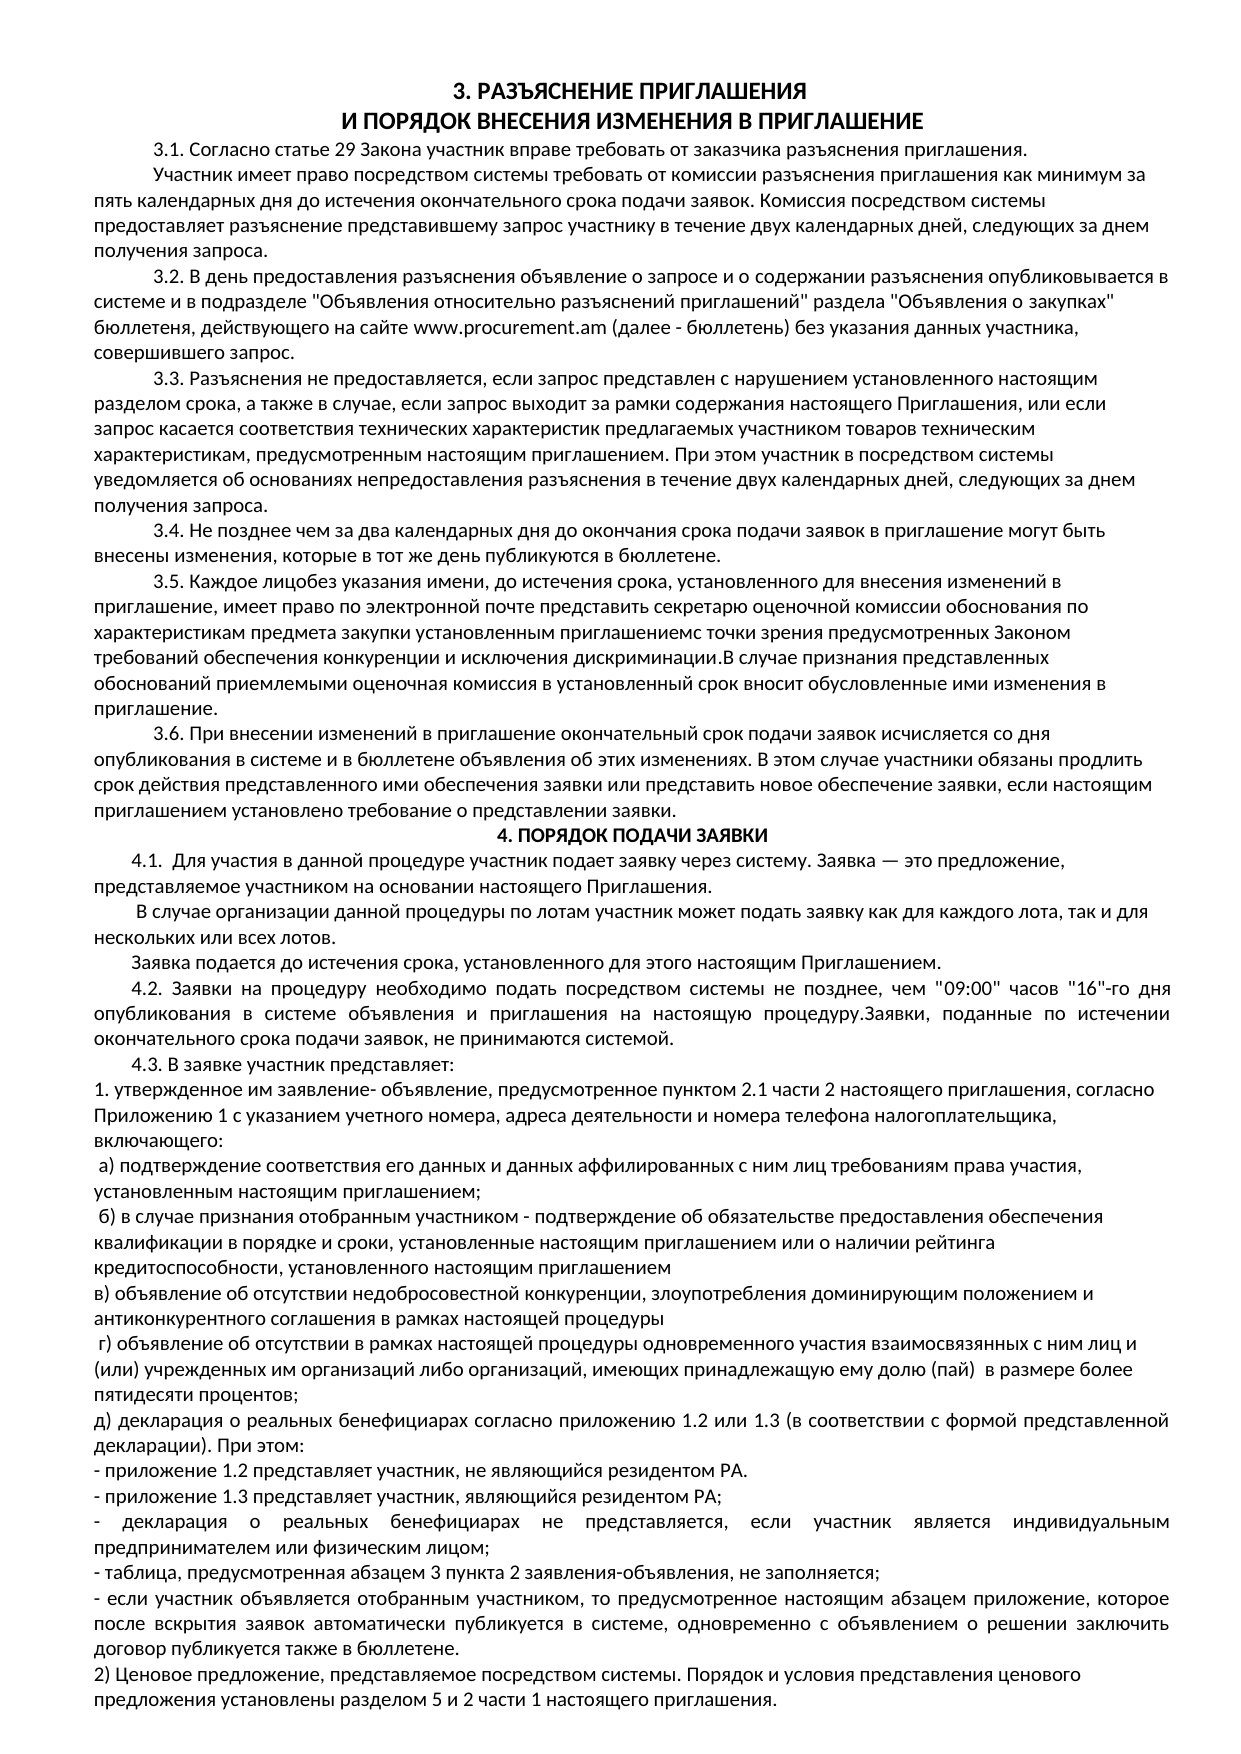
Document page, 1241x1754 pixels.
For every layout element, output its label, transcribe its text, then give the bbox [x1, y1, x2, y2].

text б) в случае признания отобранным участником - подтверждение об обязательстве предоставления обеспечения квалификации в порядке и сроки, установленные настоящим приглашением или о наличии рейтинга кредитоспособности, установленного настоящим приглашением [94, 1203, 1171, 1280]
text Заявка подается до истечения срока, установленного для этого настоящим Приглашением. [94, 949, 1171, 975]
text 3.1. Согласно статье 29 Закона участник вправе требовать от заказчика разъяснения приглашения. [94, 136, 1171, 161]
text 4.3. В заявке участник представляет: [94, 1051, 1171, 1076]
text - приложение 1.3 представляет участник, являющийся резидентом РА; [94, 1483, 1171, 1508]
text а) подтверждение соответствия его данных и данных аффилированных с ним лиц требованиям права участия, установленным настоящим приглашением; [94, 1153, 1171, 1203]
text в) объявление об отсутствии недобросовестной конкуренции, злоупотребления доминирующим положением и антиконкурентного соглашения в рамках настоящей процедуры [94, 1280, 1171, 1331]
text 2) Ценовое предложение, представляемое посредством системы. Порядок и условия представления ценового предложения установлены разделом 5 и 2 части 1 настоящего приглашения. [94, 1661, 1171, 1712]
text г) объявление об отсутствии в рамках настоящей процедуры одновременного участия взаимосвязянных с ним лиц и (или) учрежденных им организаций либо организаций, имеющих принадлежащую ему долю (пай) в размере более пятидесяти процентов; [94, 1331, 1171, 1407]
text - таблица, предусмотренная абзацем 3 пункта 2 заявления-объявления, не заполняется; [94, 1559, 1171, 1585]
text - приложение 1.2 представляет участник, не являющийся резидентом РА. [94, 1458, 1171, 1483]
text 3.4. Не позднее чем за два календарных дня до окончания срока подачи заявок в приглашение могут быть внесены изменения, которые в тот же день публикуются в бюллетене. [94, 517, 1171, 568]
text 4.2. Заявки на процедуру необходимо подать посредством системы не позднее, чем "09:00" часов "16"-го дня опубликования в системе объявления и приглашения на настоящую процедуру.Заявки, поданные по истечении окончательного срока подачи заявок, не принимаются системой. [94, 975, 1171, 1051]
text - декларация о реальных бенефициарах не представляется, если участник является индивидуальным предпринимателем или физическим лицом; [94, 1508, 1171, 1559]
text В случае организации данной процедуры по лотам участник может подать заявку как для каждого лота, так и для нескольких или всех лотов. [94, 898, 1171, 949]
text 3.5. Каждое лицобез указания имени, до истечения срока, установленного для внесения изменений в приглашение, имеет право по электронной почте представить секретарю оценочной комиссии обоснования по характеристикам предмета закупки установленным приглашениемс точки зрения предусмотренных Законом требований обеспечения конкуренции и исключения дискриминации.В случае признания представленных обоснований приемлемыми оценочная комиссия в установленный срок вносит обусловленные ими изменения в приглашение. [94, 568, 1171, 721]
text д) декларация о реальных бенефициарах согласно приложению 1.2 или 1.3 (в соответствии с формой представленной декларации). При этом: [94, 1407, 1171, 1458]
text 3. РАЗЪЯСНЕНИЕ ПРИГЛАШЕНИЯ И ПОРЯДОК ВНЕСЕНИЯ ИЗМЕНЕНИЯ В ПРИГЛАШЕНИЕ [94, 75, 1171, 136]
text 3.6. При внесении изменений в приглашение окончательный срок подачи заявок исчисляется со дня опубликования в системе и в бюллетене объявления об этих изменениях. В этом случае участники обязаны продлить срок действия представленного ими обеспечения заявки или представить новое обеспечение заявки, если настоящим приглашением установлено требование о представлении заявки. [94, 721, 1171, 822]
text - если участник объявляется отобранным участником, то предусмотренное настоящим абзацем приложение, которое после вcкрытия заявок автоматически публикуется в системе, одновременно с объявлением о решении заключить договор публикуется также в бюллетене. [94, 1585, 1171, 1661]
text 4.1. Для участия в данной процедуре участник подает заявку через систему. Заявка — это предложение, представляемое участником на основании настоящего Приглашения. [94, 848, 1171, 898]
text 1. утвержденное им заявление- объявление, предусмотренное пунктом 2.1 части 2 настоящего приглашения, согласно Приложению 1 с указанием учетного номера, адреса деятельности и номера телефона налогоплательщика, включающего: [94, 1076, 1171, 1153]
text 4. ПОРЯДОК ПОДАЧИ ЗАЯВКИ [94, 822, 1171, 848]
text 3.2. В день предоставления разъяснения объявление о запросе и о содержании разъяснения опубликовывается в системе и в подразделе "Объявления относительно разъяснений приглашений" раздела "Объявления о закупках" бюллетеня, действующего на сайте www.procurement.am (далее - бюллетень) без указания данных участника, совершившего запрос. [94, 263, 1171, 365]
text 3.3. Разъяснения не предоставляется, если запрос представлен с нарушением установленного настоящим разделом срока, а также в случае, если запрос выходит за рамки содержания настоящего Приглашения, или если запрос касается соответствия технических характеристик предлагаемых участником товаров техническим характеристикам, предусмотренным настоящим приглашением. При этом участник в посредством системы уведомляется об основаниях непредоставления разъяснения в течение двух календарных дней, следующих за днем получения запроса. [94, 365, 1171, 517]
text Участник имеет право посредством системы требовать от комиссии разъяснения приглашения как минимум за пять календарных дня до истечения окончательного срока подачи заявок. Комиссия посредством системы предоставляет разъяснение представившему запрос участнику в течение двух календарных дней, следующих за днем получения запроса. [94, 161, 1171, 263]
